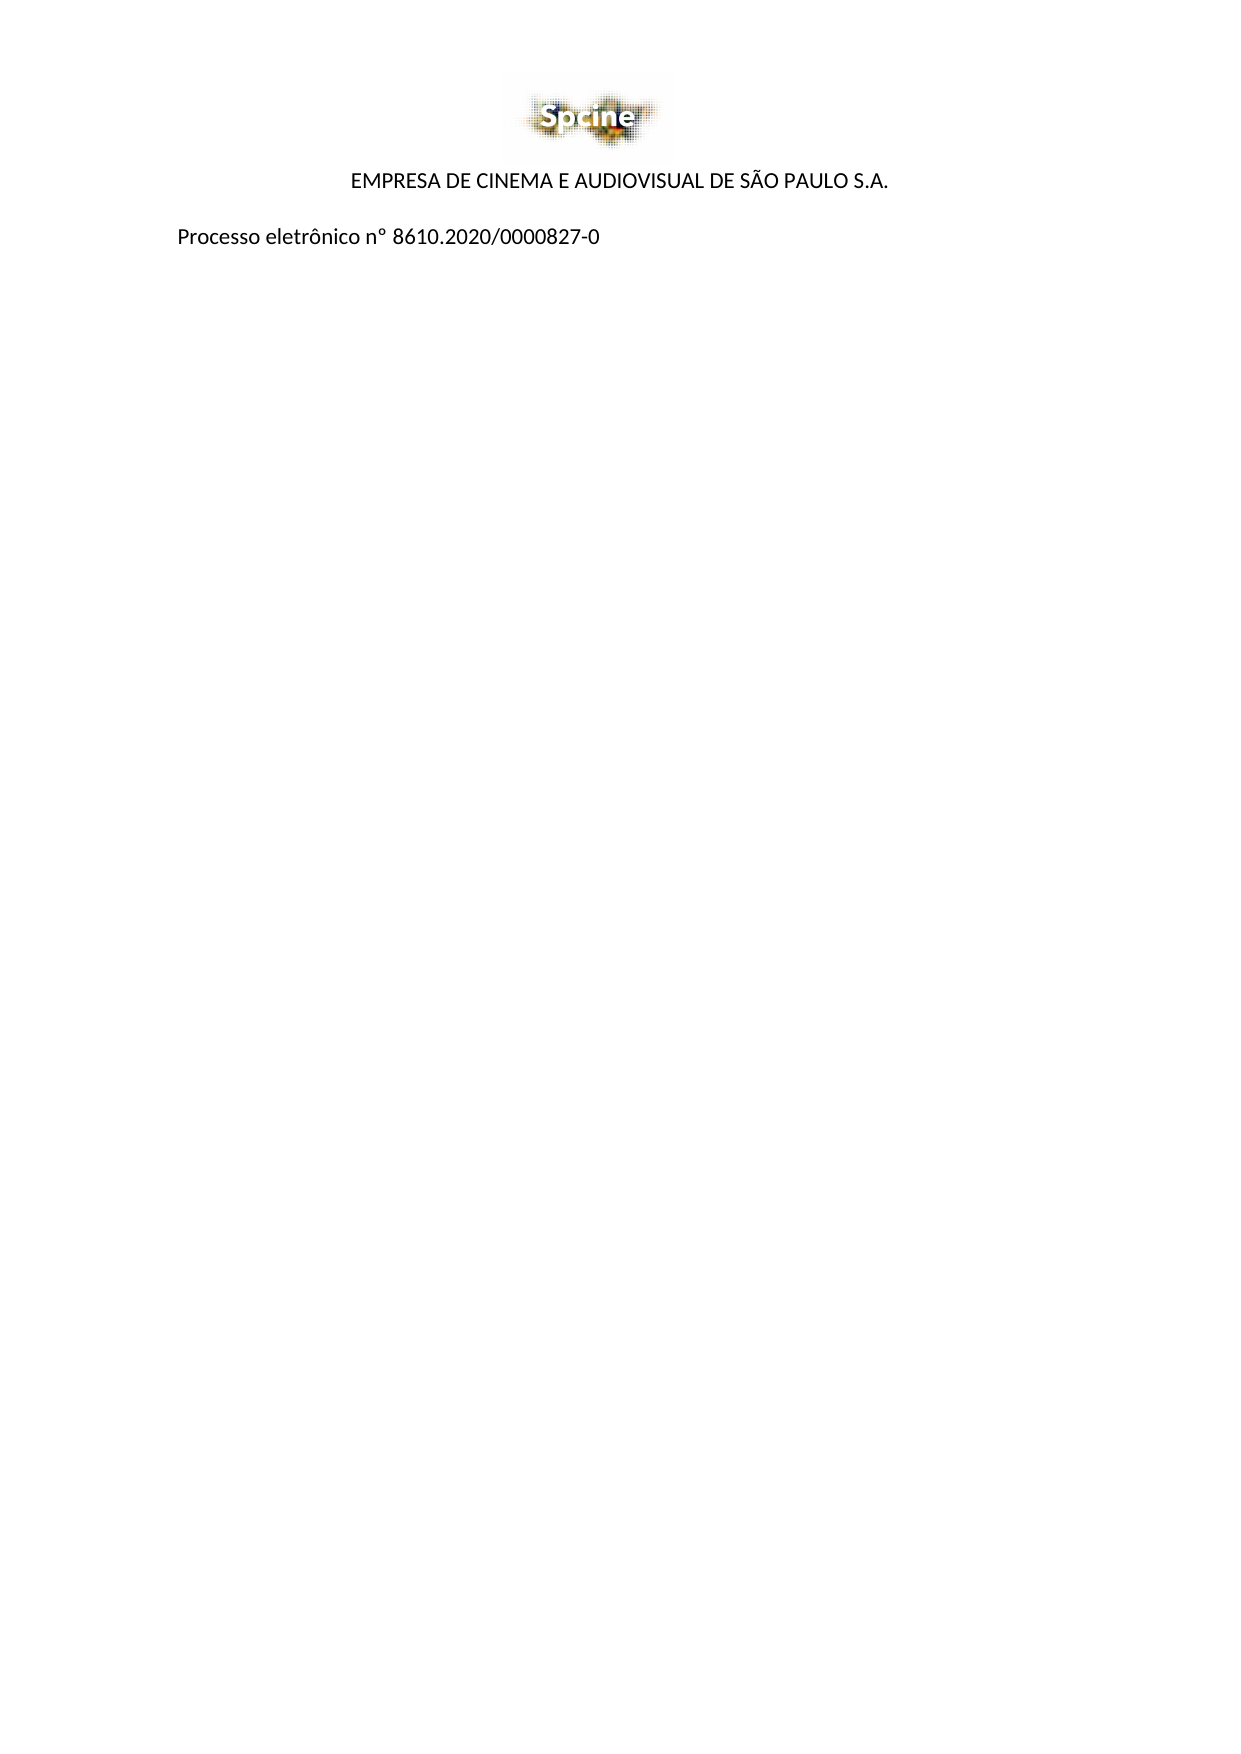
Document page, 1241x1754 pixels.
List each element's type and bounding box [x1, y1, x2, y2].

picture [502, 73, 674, 166]
